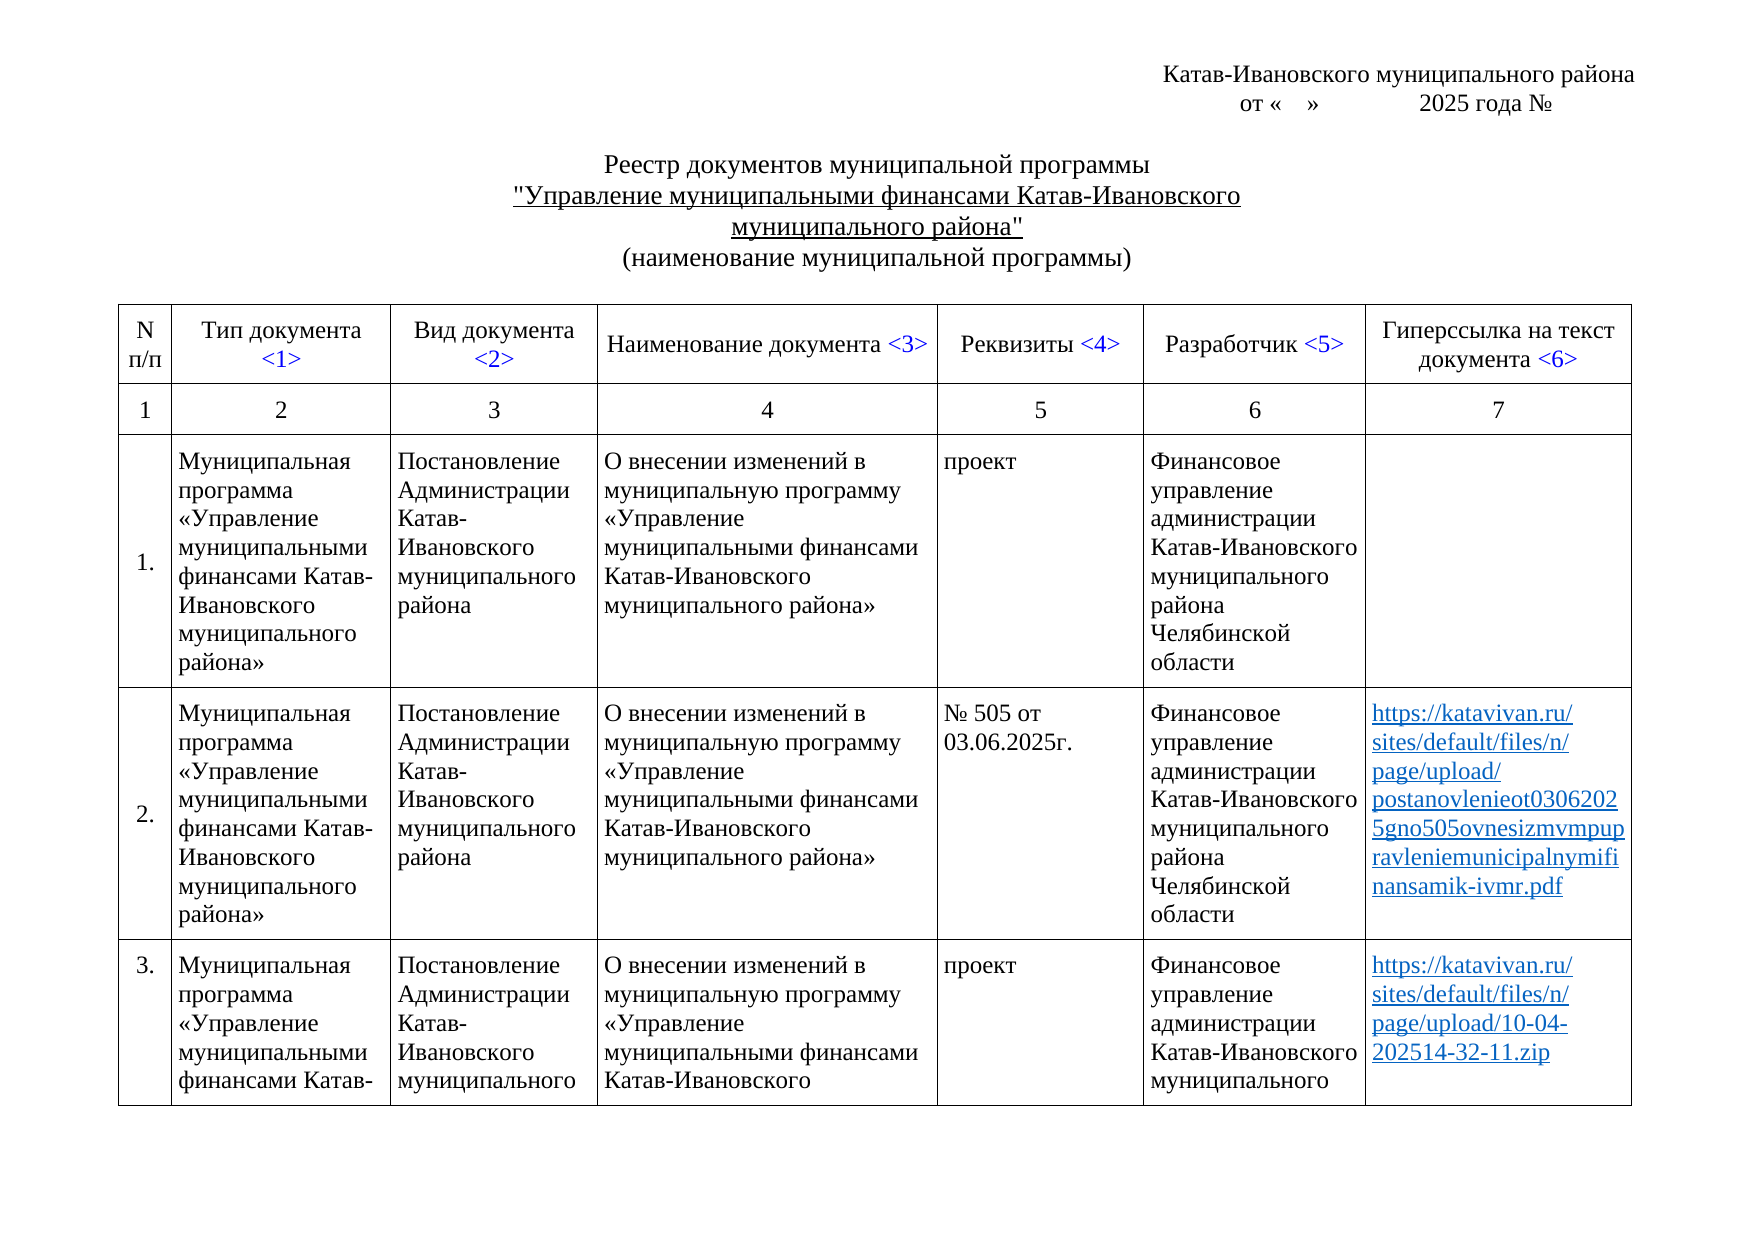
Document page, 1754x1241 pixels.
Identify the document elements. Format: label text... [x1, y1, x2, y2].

table_cell 5 [938, 384, 1143, 434]
table_cell Постановление Администрации Катав-Ивановского муниципального района [391, 688, 597, 939]
table_header Вид документа <2> [391, 305, 597, 383]
text (наименование муниципальной программы) [118, 241, 1636, 272]
table_cell проект [938, 940, 1143, 1105]
text Катав-Ивановского муниципального района [118, 59, 1636, 88]
table_cell 1. [119, 435, 171, 687]
table_cell 6 [1144, 384, 1365, 434]
text Реестр документов муниципальной программы [118, 148, 1636, 179]
table_cell 4 [598, 384, 937, 434]
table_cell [1366, 940, 1631, 1105]
table_cell О внесении изменений в муниципальную программу «Управление муниципальными финансами Катав-Ивановского муниципального района» [598, 688, 937, 939]
text муниципального района" [118, 210, 1636, 241]
table_cell [1366, 435, 1631, 687]
table_header Тип документа <1> [172, 305, 390, 383]
table_cell Муниципальная программа «Управление муниципальными финансами Катав-Ивановского муниципального района» [172, 688, 390, 939]
table_cell https://katavivan.ru/sites/default/files/n/page/upload/postanovlenieot03062025gno505ovnesizmvmpupravleniemunicipalnymifinansamik-ivmr.pdf [1366, 688, 1631, 939]
table_cell 7 [1366, 384, 1631, 434]
table_cell Муниципальная программа «Управление муниципальными финансами Катав-Ивановского муниципального района» [172, 435, 390, 687]
table_cell Постановление Администрации Катав-Ивановского муниципального района [391, 435, 597, 687]
table_header Разработчик <5> [1144, 305, 1365, 383]
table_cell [391, 940, 597, 1105]
table_header Гиперссылка на текст документа <6> [1366, 305, 1631, 383]
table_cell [172, 940, 390, 1105]
table_cell Финансовое управление администрации Катав-Ивановского муниципального района Челябинской области [1144, 688, 1365, 939]
table_cell № 505 от 03.06.2025г. [938, 688, 1143, 939]
table_cell проект [938, 435, 1143, 687]
table_cell 3. [119, 940, 171, 1105]
table_cell 2. [119, 688, 171, 939]
table_header N п/п [119, 305, 171, 383]
table_cell 1 [119, 384, 171, 434]
text "Управление муниципальными финансами Катав-Ивановского [118, 179, 1636, 210]
table_cell 3 [391, 384, 597, 434]
text от « » 2025 года № [118, 88, 1636, 117]
table_cell 2 [172, 384, 390, 434]
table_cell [1144, 940, 1365, 1105]
table_header Реквизиты <4> [938, 305, 1143, 383]
table_cell Финансовое управление администрации Катав-Ивановского муниципального района Челябинской области [1144, 435, 1365, 687]
table_cell О внесении изменений в муниципальную программу «Управление муниципальными финансами Катав-Ивановского муниципального района» [598, 435, 937, 687]
table_header Наименование документа <3> [598, 305, 937, 383]
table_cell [598, 940, 937, 1105]
